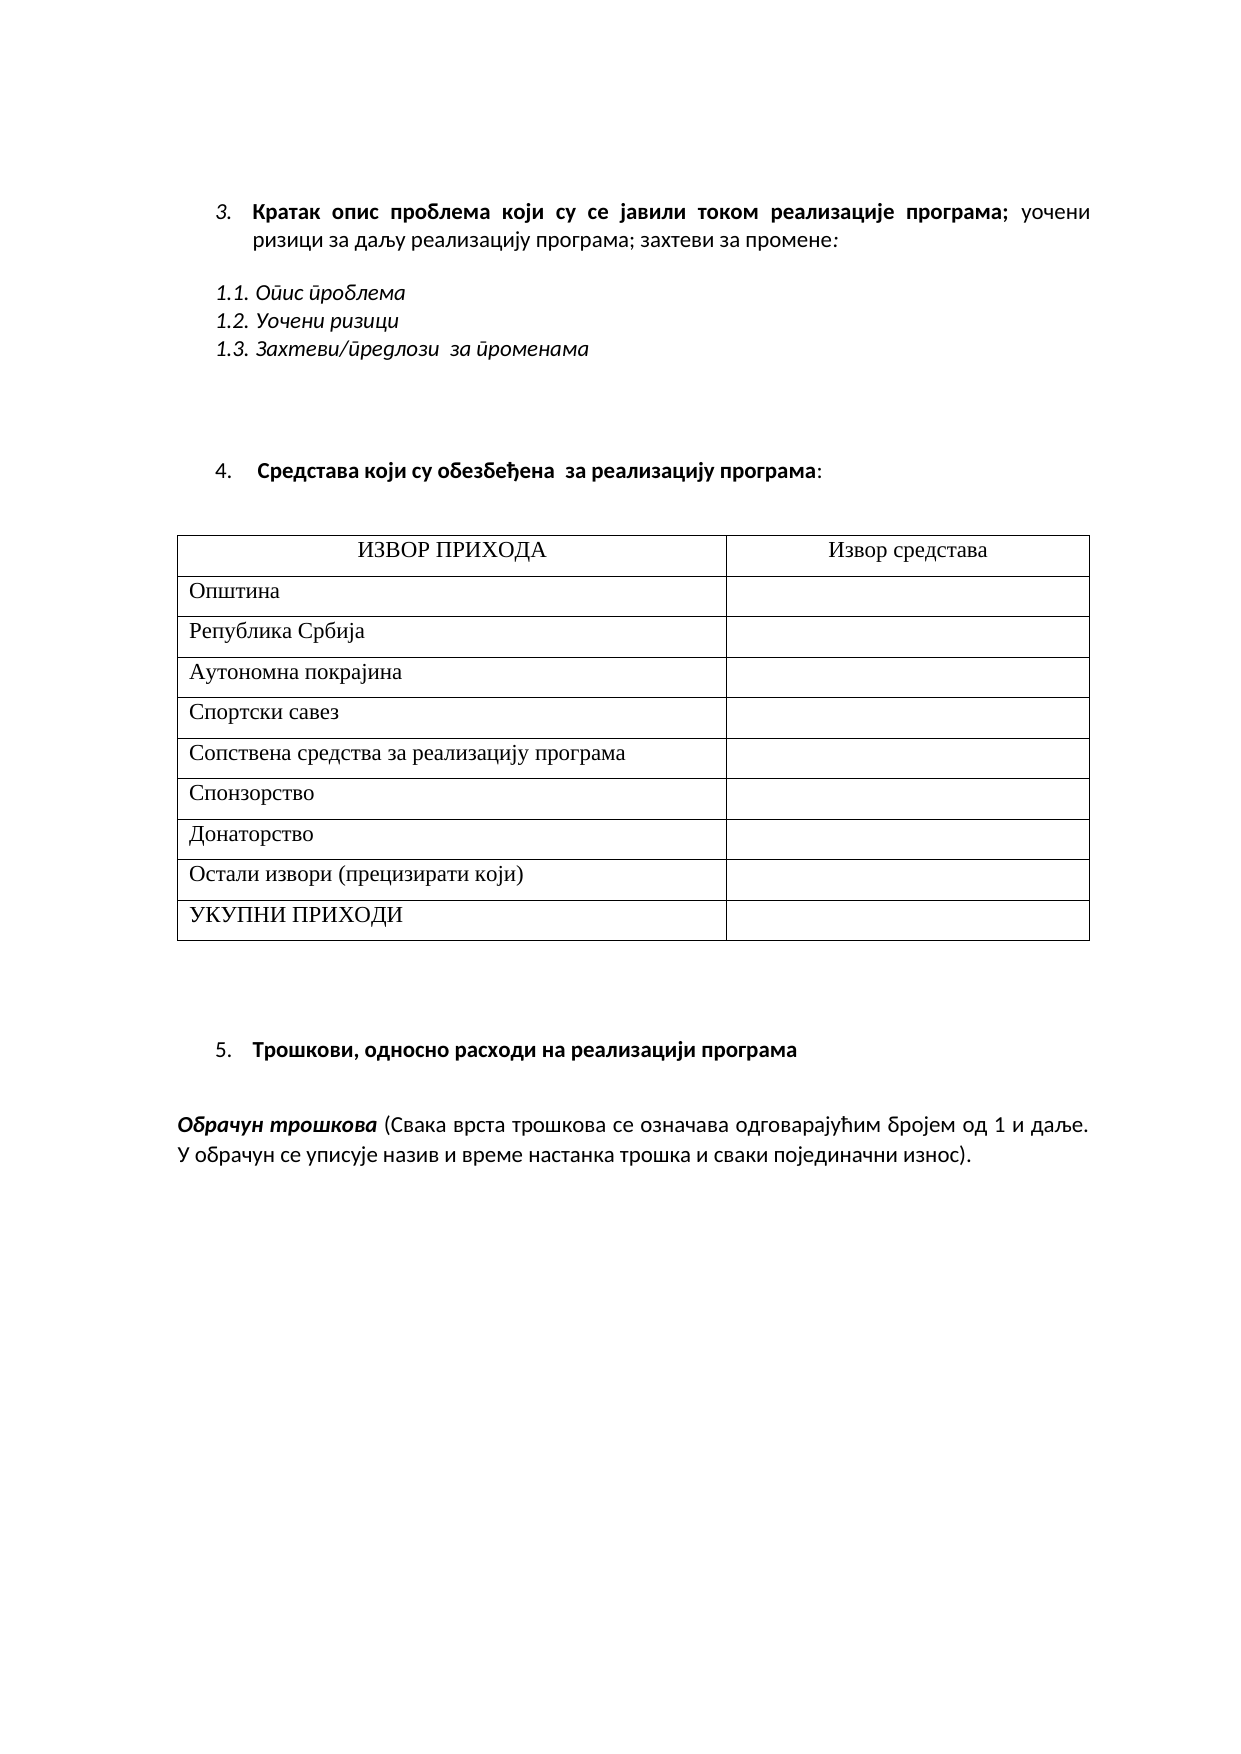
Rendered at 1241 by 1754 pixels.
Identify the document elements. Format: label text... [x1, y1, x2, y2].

table_cell [727, 901, 1089, 940]
list Опис проблема [215, 278, 1090, 306]
list Трошкови, односно расходи на реализацији програма [215, 1035, 1090, 1063]
table_cell Спонзорство [178, 779, 726, 819]
table_cell Спортски савез [178, 698, 726, 738]
list Средстава који су обезбеђена за реализацију програма: [215, 456, 1090, 484]
table_cell [727, 577, 1089, 616]
table_cell [727, 739, 1089, 778]
table_cell Аутономна покрајина [178, 658, 726, 697]
table_cell [727, 860, 1089, 900]
list Кратак опис проблема који су се јавили током реализације програма; уочени ризици за даљу реализацију програма; захтеви за промене: [215, 197, 1090, 253]
text Обрачун трошкова (Свака врста трошкова се означава одговарајућим бројем од 1 и даље. У обрачун се уписује назив и време настанка трошка и сваки појединачни износ). [177, 1110, 1090, 1168]
table_cell [727, 617, 1089, 657]
table_cell Сопствена средства за реализацију програма [178, 739, 726, 778]
table_cell Република Србија [178, 617, 726, 657]
table_cell УКУПНИ ПРИХОДИ [178, 901, 726, 940]
table_header Извор средстава [727, 536, 1089, 576]
table_cell Општина [178, 577, 726, 616]
table_cell [727, 779, 1089, 819]
table_cell Донаторство [178, 820, 726, 859]
table_cell Остали извори (прецизирати који) [178, 860, 726, 900]
table_cell [727, 658, 1089, 697]
list Захтеви/предлози за променама [215, 334, 1090, 362]
table_cell [727, 698, 1089, 738]
table_cell [727, 820, 1089, 859]
list Уочени ризици [215, 306, 1090, 334]
table_header ИЗВОР ПРИХОДА [178, 536, 726, 576]
